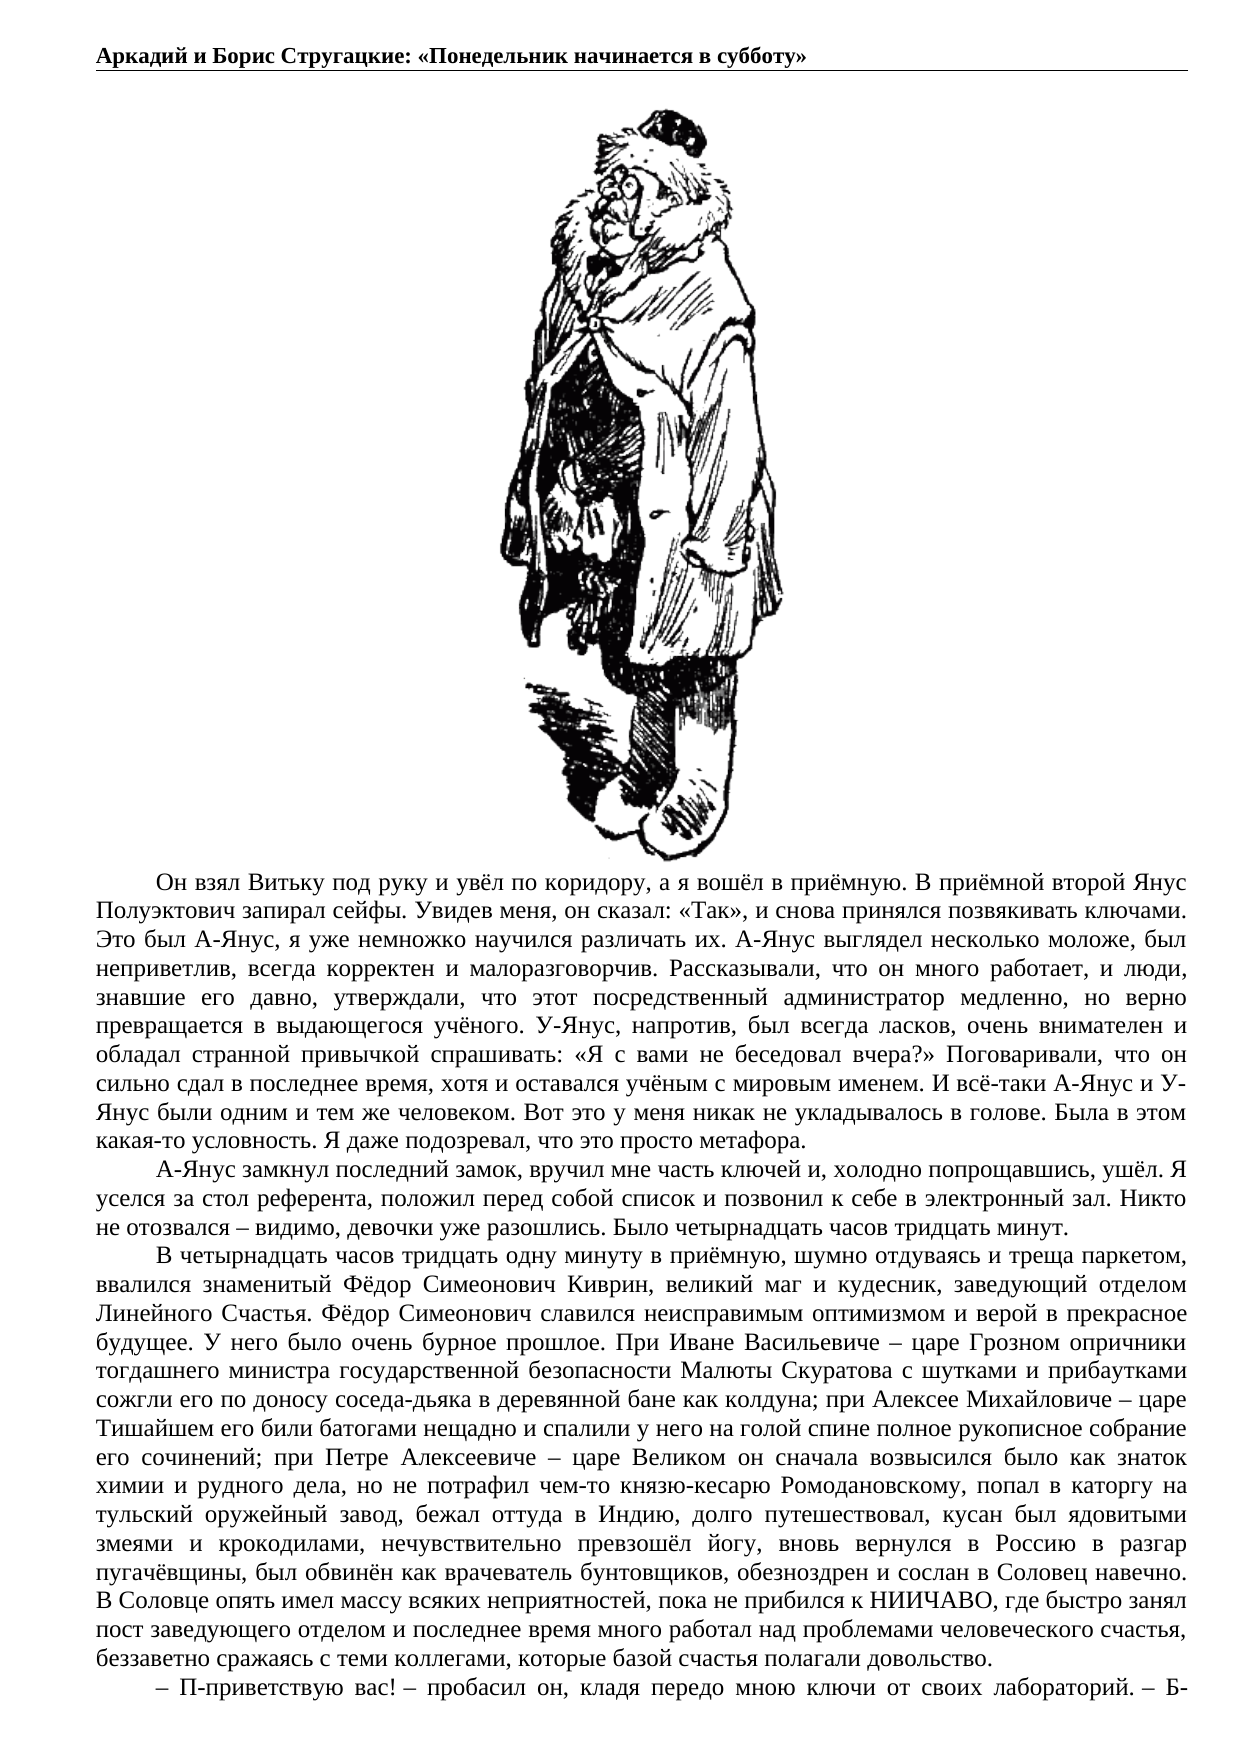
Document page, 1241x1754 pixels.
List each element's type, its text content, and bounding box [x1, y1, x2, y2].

picture [494, 104, 789, 867]
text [96, 1672, 1188, 1701]
text Он взял Витьку под руку и увёл по коридору, а я вошёл в приёмную. В приёмной второй Янус Полуэктович запирал сейфы. Увидев меня, он сказал: «Так», и снова принялся позвякивать ключами. Это был А-Янус, я уже немножко научился различать их. А-Янус выглядел несколько моложе, был неприветлив, всегда корректен и малоразговорчив. Рассказывали, что он много работает, и люди, знавшие его давно, утверждали, что этот посредственный администратор медленно, но верно превращается в выдающегося учёного. У-Янус, напротив, был всегда ласков, очень внимателен и обладал странной привычкой спрашивать: «Я с вами не беседовал вчера?» Поговаривали, что он сильно сдал в последнее время, хотя и оставался учёным с мировым именем. И всё-таки А-Янус и У-Янус были одним и тем же человеком. Вот это у меня никак не укладывалось в голове. Была в этом какая-то условность. Я даже подозревал, что это просто метафора. [96, 867, 1188, 1154]
text А-Янус замкнул последний замок, вручил мне часть ключей и, холодно попрощавшись, ушёл. Я уселся за стол референта, положил перед собой список и позвонил к себе в электронный зал. Никто не отозвался – видимо, девочки уже разошлись. Было четырнадцать часов тридцать минут. [96, 1154, 1188, 1241]
text В четырнадцать часов тридцать одну минуту в приёмную, шумно отдуваясь и треща паркетом, ввалился знаменитый Фёдор Симеонович Киврин, великий маг и кудесник, заведующий отделом Линейного Счастья. Фёдор Симеонович славился неисправимым оптимизмом и верой в прекрасное будущее. У него было очень бурное прошлое. При Иване Васильевиче – царе Грозном опричники тогдашнего министра государственной безопасности Малюты Скуратова с шутками и прибаутками сожгли его по доносу соседа-дьяка в деревянной бане как колдуна; при Алексее Михайловиче – царе Тишайшем его били батогами нещадно и спалили у него на голой спине полное рукописное собрание его сочинений; при Петре Алексеевиче – царе Великом он сначала возвысился было как знаток химии и рудного дела, но не потрафил чем-то князю-кесарю Ромодановскому, попал в каторгу на тульский оружейный завод, бежал оттуда в Индию, долго путешествовал, кусан был ядовитыми змеями и крокодилами, нечувствительно превзошёл йогу, вновь вернулся в Россию в разгар пугачёвщины, был обвинён как врачеватель бунтовщиков, обезноздрен и сослан в Соловец навечно. В Соловце опять имел массу всяких неприятностей, пока не прибился к НИИЧАВО, где быстро занял пост заведующего отделом и последнее время много работал над проблемами человеческого счастья, беззаветно сражаясь с теми коллегами, которые базой счастья полагали довольство. [96, 1241, 1188, 1672]
